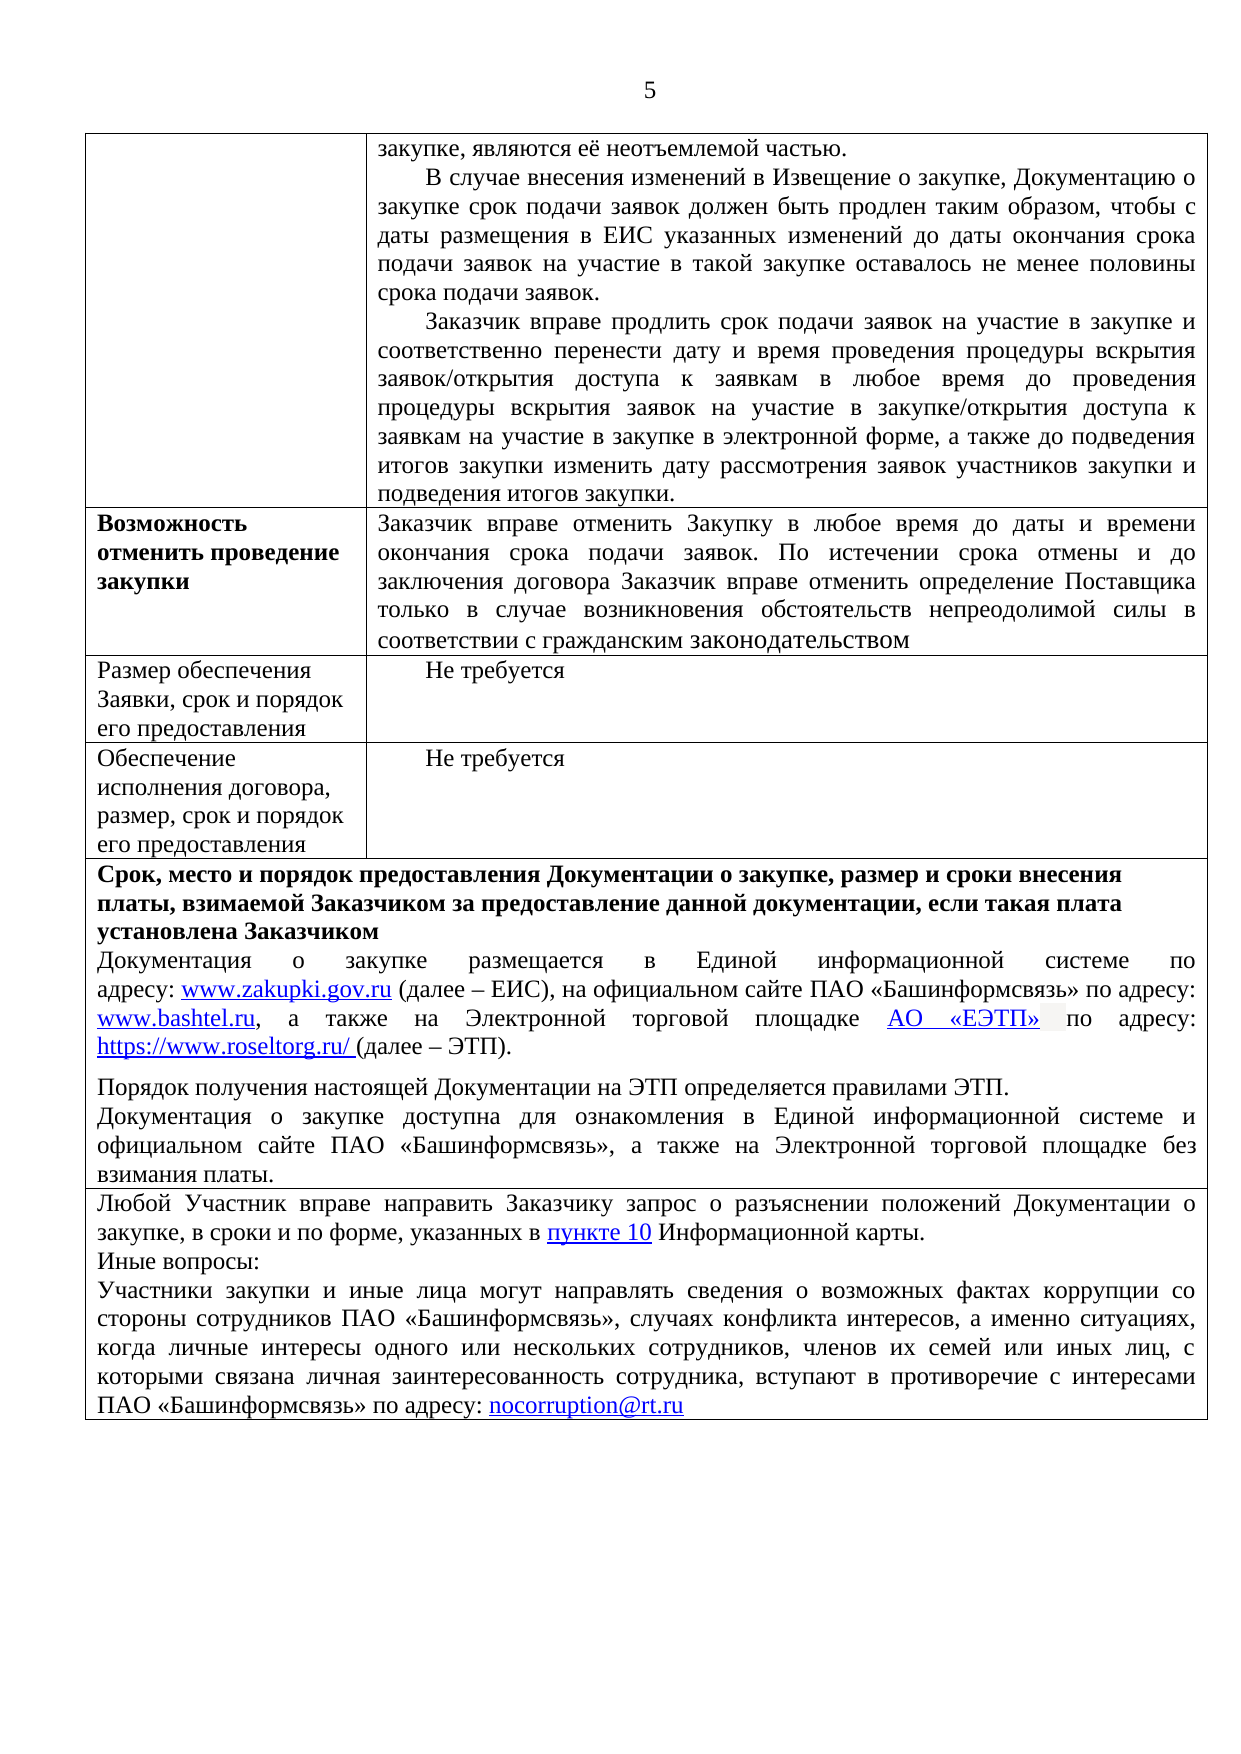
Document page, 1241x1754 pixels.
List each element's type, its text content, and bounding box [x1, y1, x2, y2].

table_cell Заказчик вправе отменить Закупку в любое время до даты и времени окончания срока подачи заявок. По истечении срока отмены и до заключения договора Заказчик вправе отменить определение Поставщика только в случае возникновения обстоятельств непреодолимой силы в соответствии с гражданским законодательством [367, 508, 1207, 654]
table_cell Возможность отменить проведение закупки [86, 508, 366, 654]
table_cell Размер обеспечения Заявки, срок и порядок его предоставления [86, 656, 366, 742]
table_cell Не требуется [367, 743, 1207, 858]
table_cell Обеспечение исполнения договора, размер, срок и порядок его предоставления [86, 743, 366, 858]
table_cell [86, 134, 366, 507]
table_cell Любой Участник вправе направить Заказчику запрос о разъяснении положений Документации о закупке, в сроки и по форме, указанных в пункте 10 Информационной карты. Иные вопросы: Участники закупки и иные лица могут направлять сведения о возможных фактах коррупции со стороны сотрудников ПАО «Башинформсвязь», случаях конфликта интересов, а именно ситуациях, когда личные интересы одного или нескольких сотрудников, членов их семей или иных лиц, с которыми связана личная заинтересованность сотрудника, вступают в противоречие с интересами ПАО «Башинформсвязь» по адресу: nocorruption@rt.ru [86, 1189, 1207, 1418]
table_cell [367, 134, 1207, 507]
table_cell Не требуется [367, 656, 1207, 742]
table_cell Срок, место и порядок предоставления Документации о закупке, размер и сроки внесения платы, взимаемой Заказчиком за предоставление данной документации, если такая плата установлена Заказчиком Документация о закупке размещается в Единой информационной системе по адресу: www.zakupki.gov.ru (далее – ЕИС), на официальном сайте ПАО «Башинформсвязь» по адресу: www.bashtel.ru, а также на Электронной торговой площадке АО «ЕЭТП» по адресу: https://www.roseltorg.ru/ (далее – ЭТП). Порядок получения настоящей Документации на ЭТП определяется правилами ЭТП. Документация о закупке доступна для ознакомления в Единой информационной системе и официальном сайте ПАО «Башинформсвязь», а также на Электронной торговой площадке без взимания платы. [86, 859, 1207, 1187]
